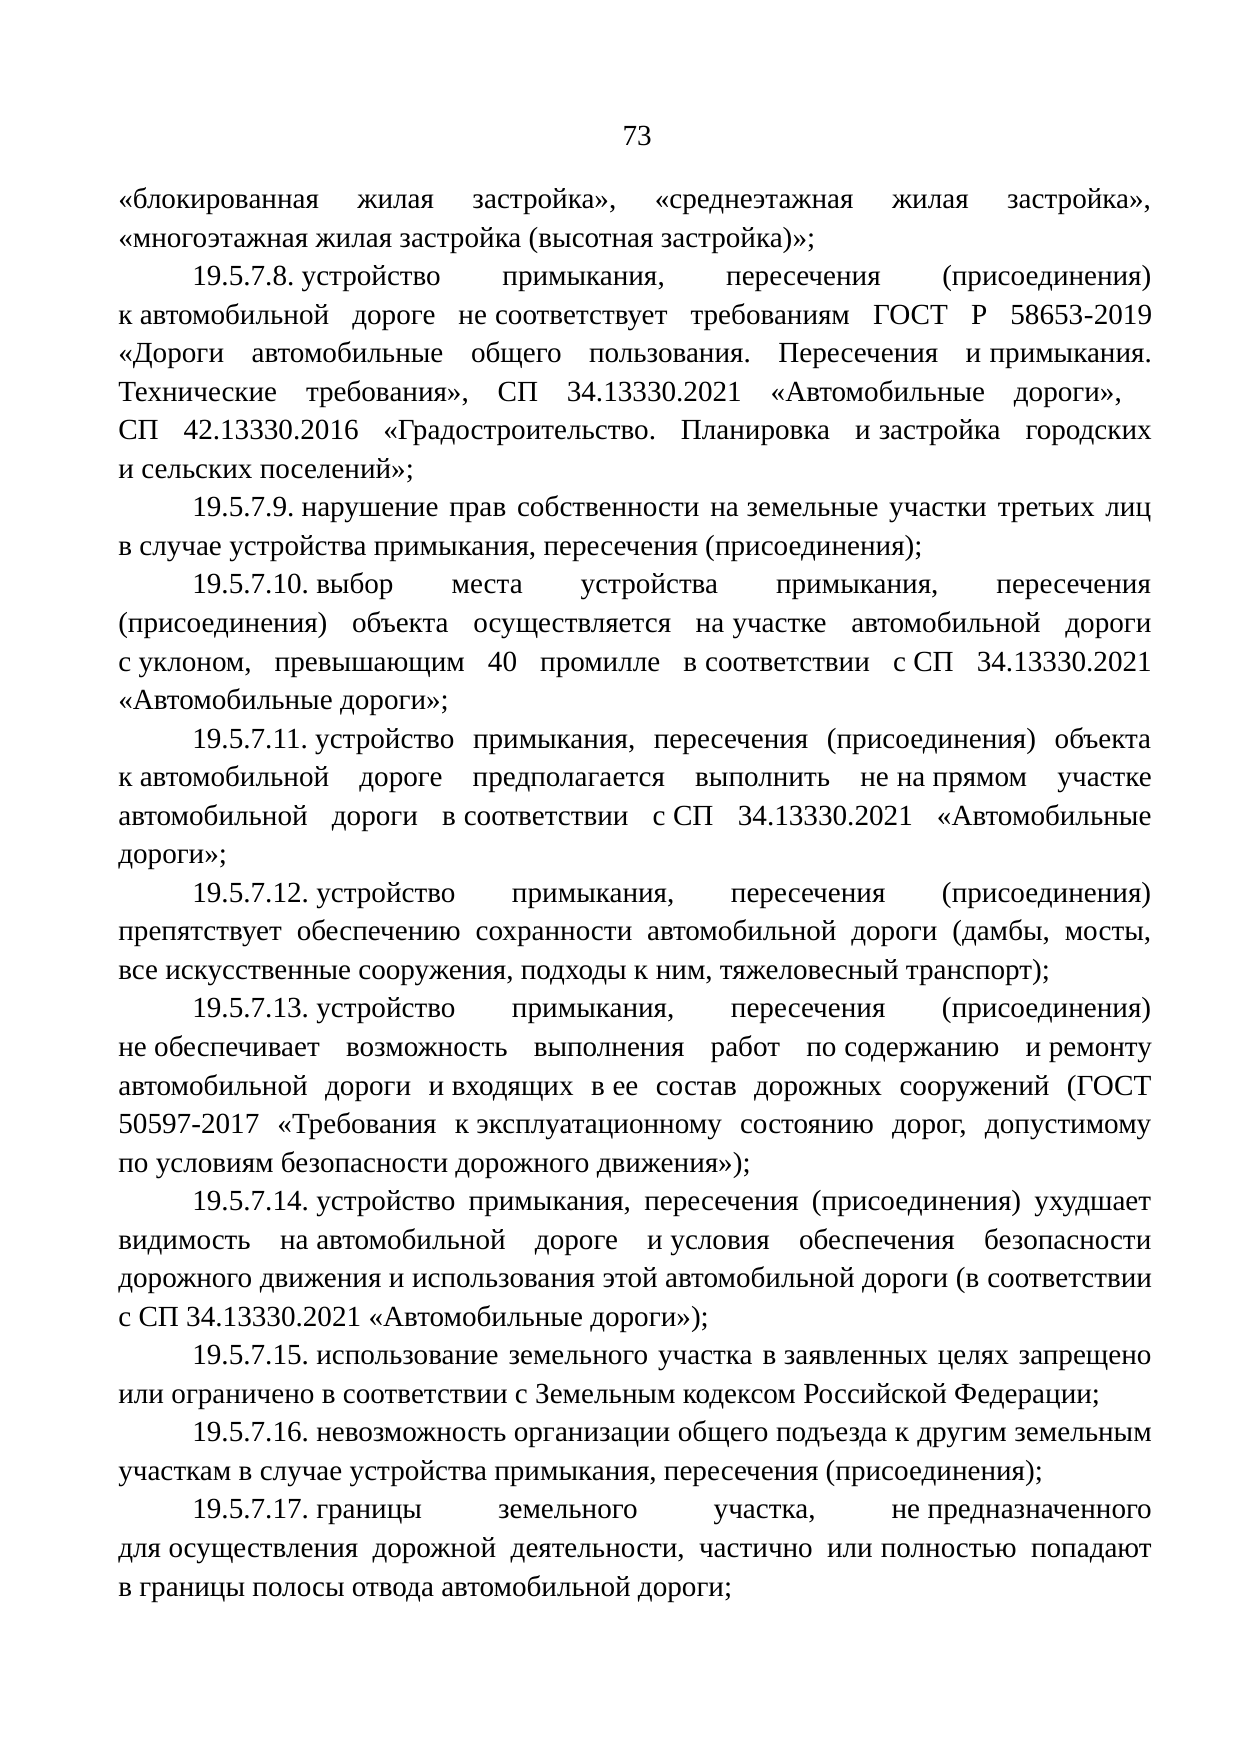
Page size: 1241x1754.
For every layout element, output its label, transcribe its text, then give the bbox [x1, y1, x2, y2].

text 19.5.7.8. устройство примыкания, пересечения (присоединения) к автомобильной дороге не соответствует требованиям ГОСТ Р 58653⁠⁠-⁠⁠2019 «Дороги автомобильные общего пользования. Пересечения и примыкания. Технические требования», СП 34.13330.2021 «Автомобильные дороги», СП 42.13330.2016 «Градостроительство. Планировка и застройка городских и сельских поселений»; [118, 258, 1152, 484]
text 19.5.7.17. границы земельного участка, не предназначенного для осуществления дорожной деятельности, частично или полностью попадают в границы полосы отвода автомобильной дороги; [118, 1492, 1152, 1602]
text 19.5.7.14. устройство примыкания, пересечения (присоединения) ухудшает видимость на автомобильной дороге и условия обеспечения безопасности дорожного движения и использования этой автомобильной дороги (в соответствии с СП 34.13330.2021 «Автомобильные дороги»); [118, 1183, 1152, 1332]
text 19.5.7.9. нарушение прав собственности на земельные участки третьих лиц в случае устройства примыкания, пересечения (присоединения); [118, 489, 1152, 562]
text 19.5.7.13. устройство примыкания, пересечения (присоединения) не обеспечивает возможность выполнения работ по содержанию и ремонту автомобильной дороги и входящих в ее состав дорожных сооружений (ГОСТ 50597⁠-⁠2017 «Требования к эксплуатационному состоянию дорог, допустимому по условиям безопасности дорожного движения»); [118, 991, 1152, 1178]
text 19.5.7.16. невозможность организации общего подъезда к другим земельным участкам в случае устройства примыкания, пересечения (присоединения); [118, 1414, 1152, 1487]
text 19.5.7.12. устройство примыкания, пересечения (присоединения) препятствует обеспечению сохранности автомобильной дороги (дамбы, мосты, все искусственные сооружения, подходы к ним, тяжеловесный транспорт); [118, 875, 1152, 986]
text 19.5.7.15. использование земельного участка в заявленных целях запрещено или ограничено в соответствии с Земельным кодексом Российской Федерации; [118, 1337, 1152, 1409]
text 19.5.7.10. выбор места устройства примыкания, пересечения (присоединения) объекта осуществляется на участке автомобильной дороги с уклоном, превышающим 40 промилле в соответствии с СП 34.13330.2021 «Автомобильные дороги»; [118, 567, 1152, 716]
text 19.5.7.11. устройство примыкания, пересечения (присоединения) объекта к автомобильной дороге предполагается выполнить не на прямом участке автомобильной дороги в соответствии с СП 34.13330.2021 «Автомобильные дороги»; [118, 721, 1152, 870]
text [118, 181, 1152, 253]
